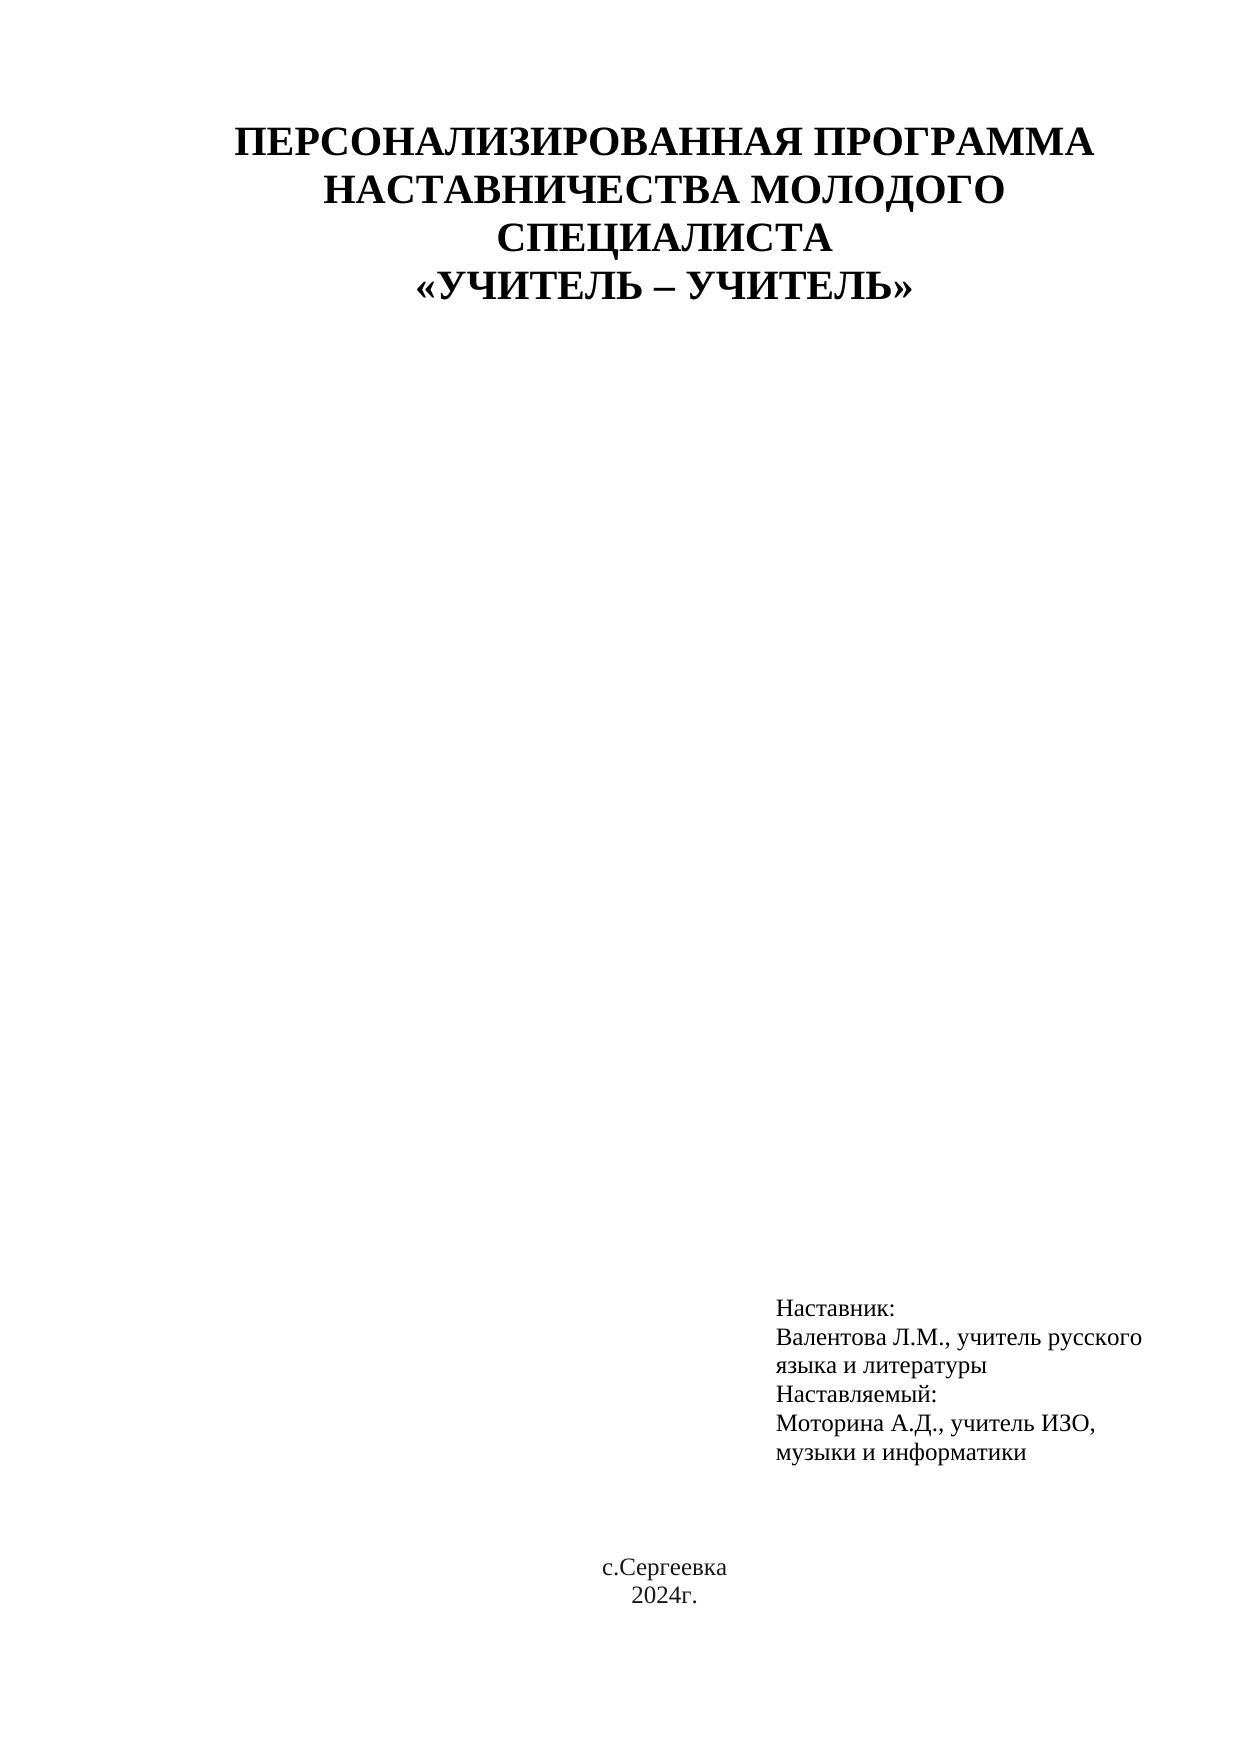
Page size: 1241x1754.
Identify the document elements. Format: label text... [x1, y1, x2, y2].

text 2024г. [177, 1580, 1152, 1609]
table_cell Валентова Л.М., учитель русского языка и литературы [764, 1322, 1174, 1379]
table_header Наставник: [764, 1293, 1174, 1322]
table_cell Моторина А.Д., учитель ИЗО, музыки и информатики [764, 1408, 1174, 1465]
text «УЧИТЕЛЬ – УЧИТЕЛЬ» [177, 260, 1152, 308]
text ПЕРСОНАЛИЗИРОВАННАЯ ПРОГРАММА НАСТАВНИЧЕСТВА МОЛОДОГО СПЕЦИАЛИСТА [177, 117, 1152, 260]
text с.Сергеевка [177, 1552, 1152, 1580]
table_cell Наставляемый: [764, 1379, 1174, 1408]
